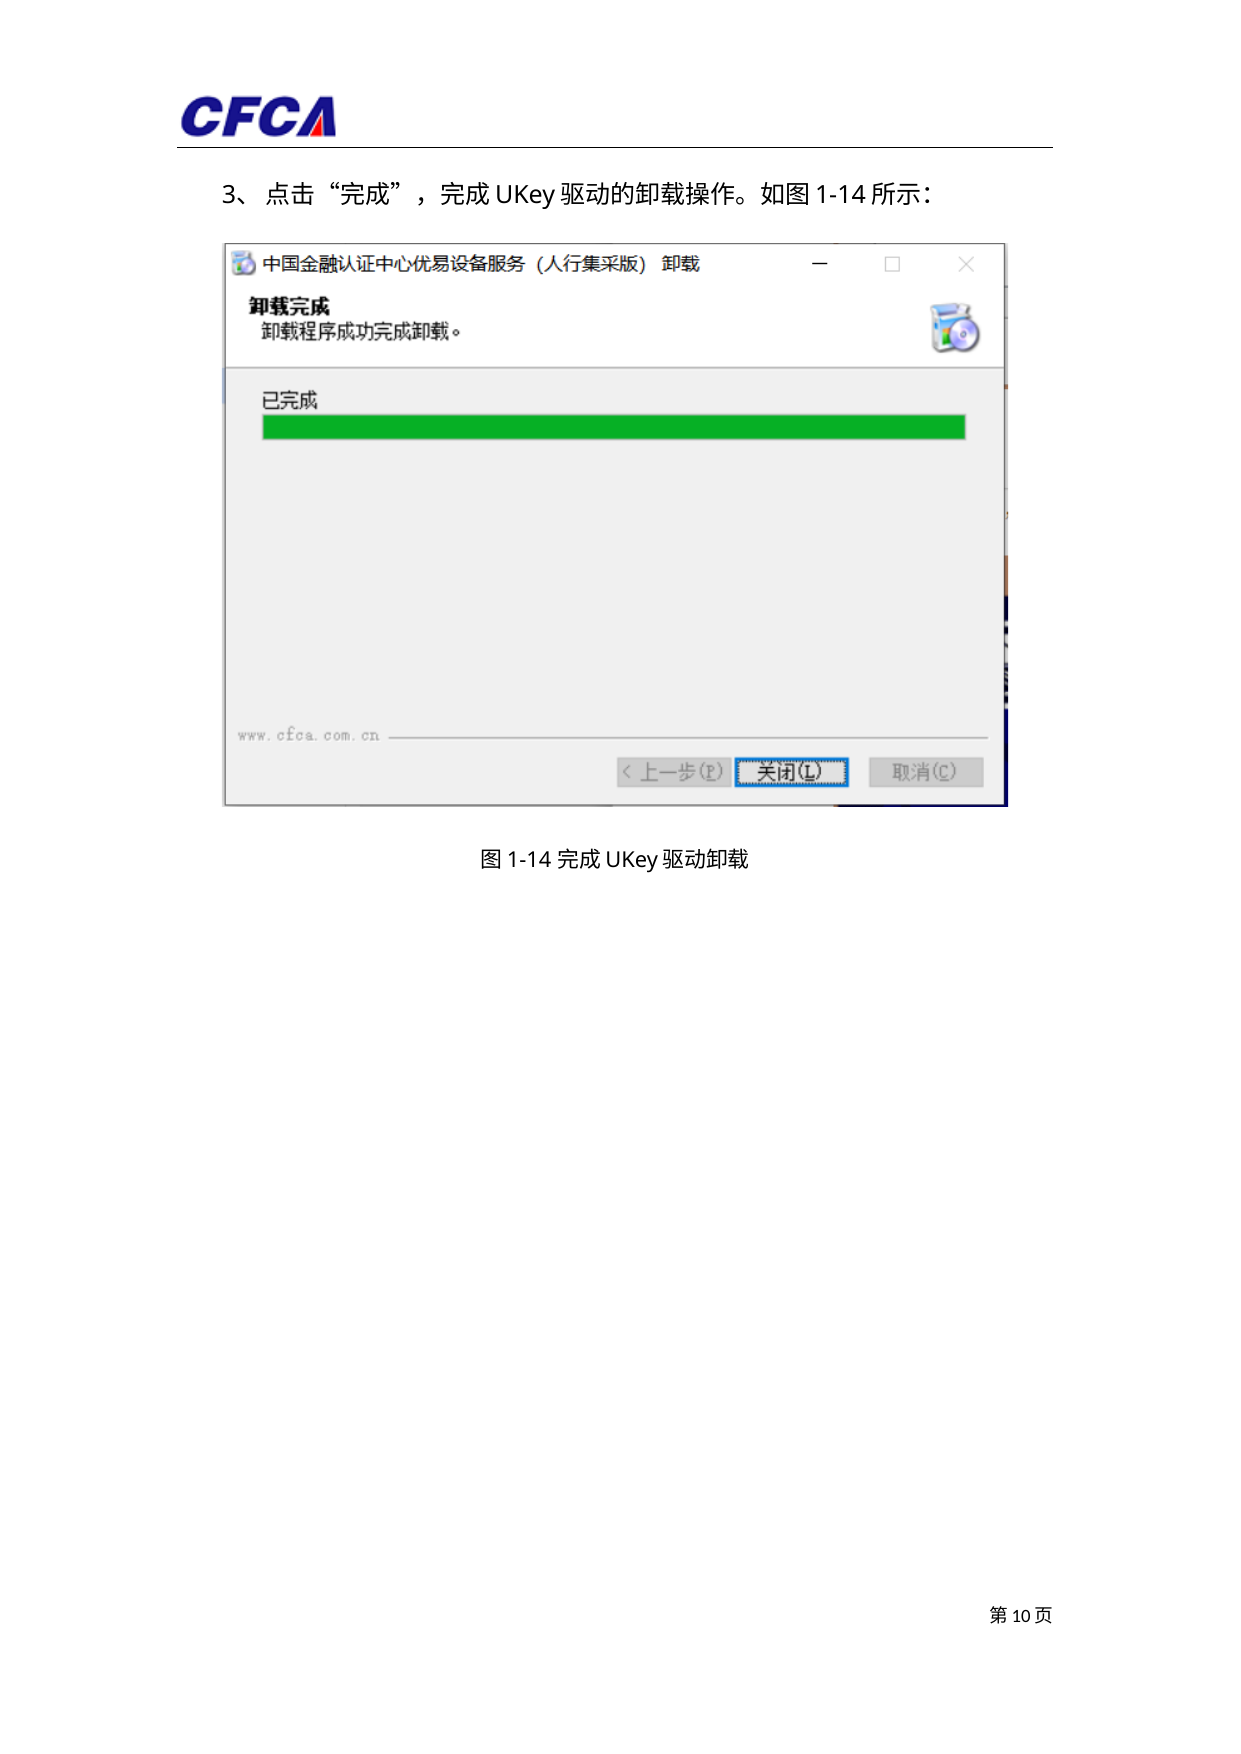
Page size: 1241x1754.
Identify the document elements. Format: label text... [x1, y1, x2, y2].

text 图1-14 完成UKey驱动卸载 [177, 842, 1053, 874]
list 点击“完成”，完成UKey驱动的卸载操作。如图1-14所示： [177, 160, 1053, 225]
picture [177, 88, 342, 145]
picture [221, 243, 1009, 807]
